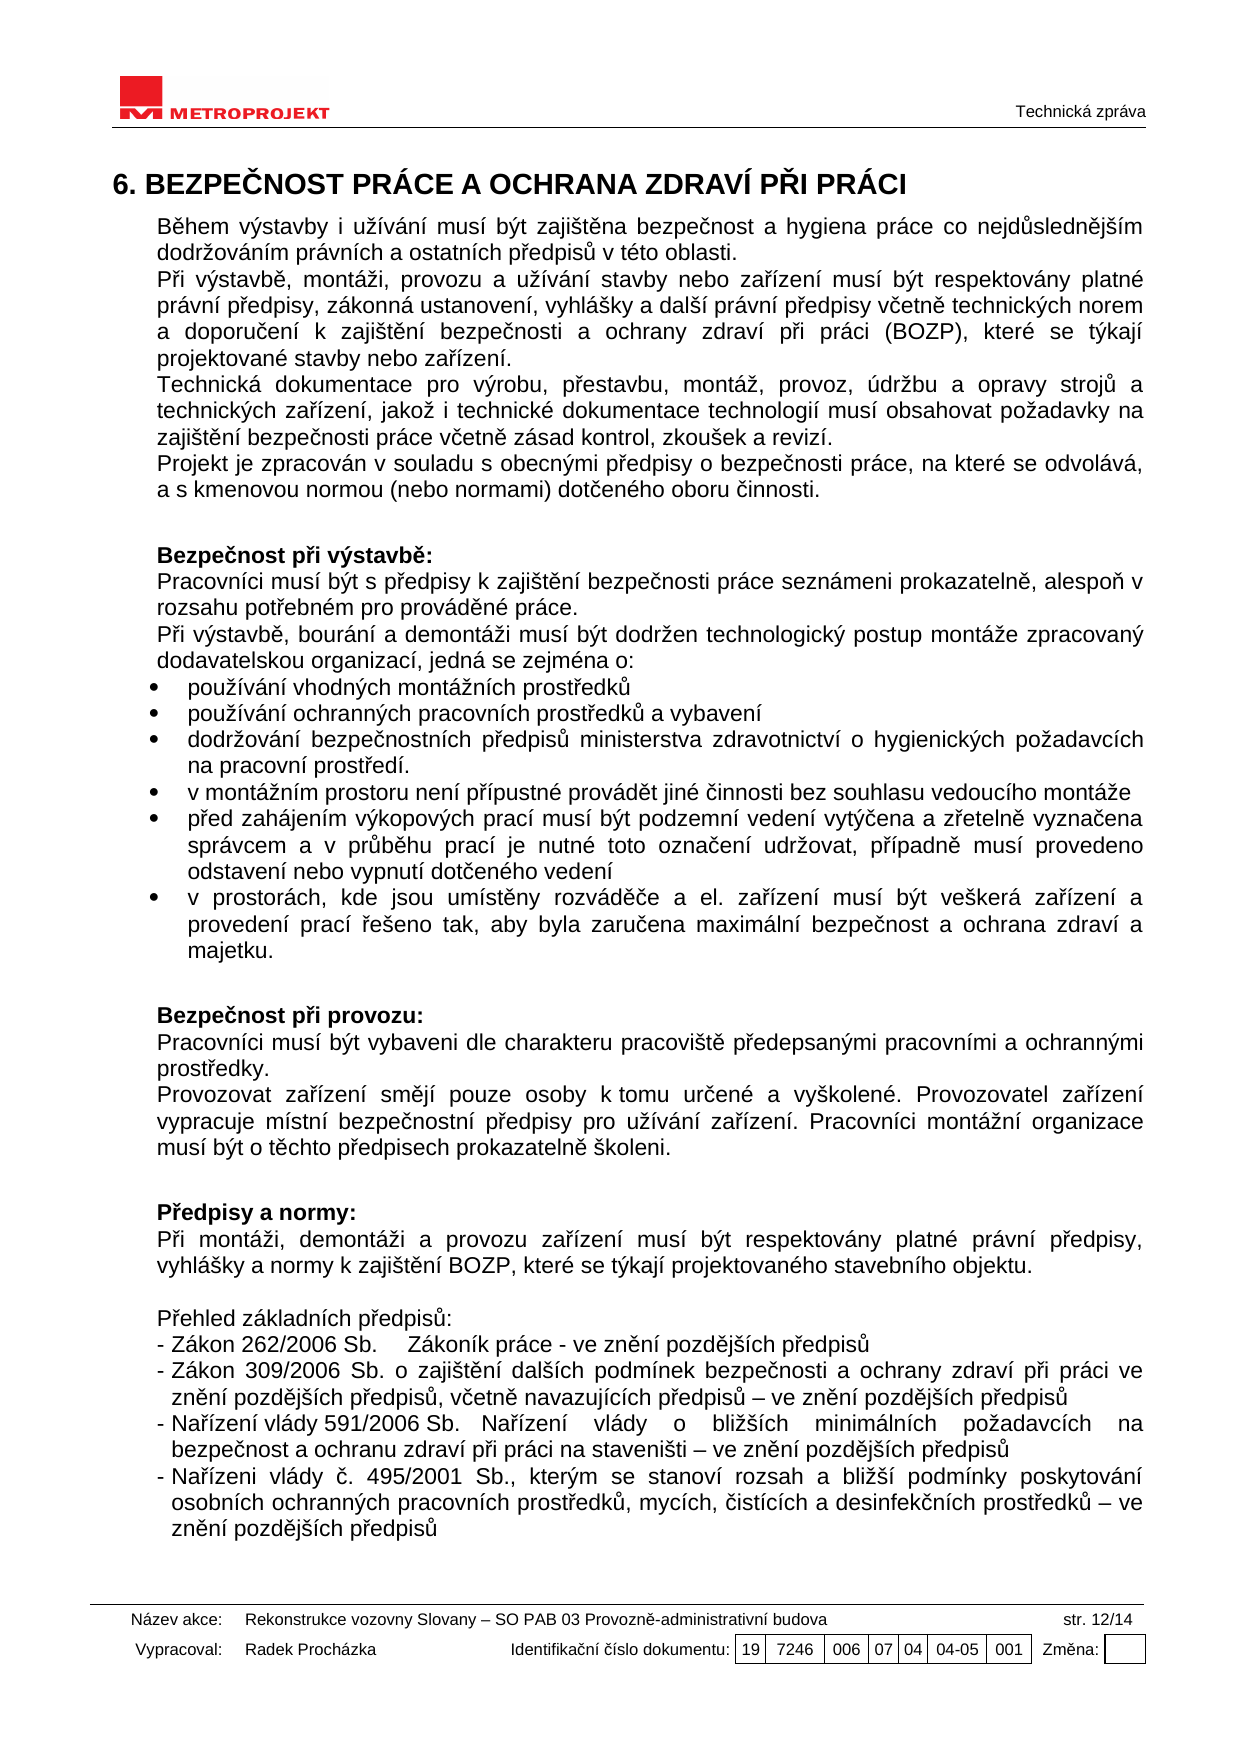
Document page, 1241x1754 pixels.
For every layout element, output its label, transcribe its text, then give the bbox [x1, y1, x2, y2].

text Pracovníci musí být s předpisy k zajištění bezpečnosti práce seznámeni prokazatelně, alespoň v rozsahu potřebném pro prováděné práce. [157, 568, 1144, 621]
text Při montáži, demontáži a provozu zařízení musí být respektovány platné právní předpisy, vyhlášky a normy k zajištění BOZP, které se týkají projektovaného stavebního objektu. [157, 1226, 1144, 1278]
list v montážním prostoru není přípustné provádět jiné činnosti bez souhlasu vedoucího montáže [150, 779, 1144, 805]
list Nařízeni vlády č. 495/2001 Sb., kterým se stanoví rozsah a bližší podmínky poskytování osobních ochranných pracovních prostředků, mycích, čistících a desinfekčních prostředků – ve znění pozdějších předpisů [157, 1463, 1144, 1542]
text Přehled základních předpisů: [157, 1304, 1144, 1331]
text Provozovat zařízení smějí pouze osoby k tomu určené a vyškolené. Provozovatel zařízení vypracuje místní bezpečnostní předpisy pro užívání zařízení. Pracovníci montážní organizace musí být o těchto předpisech prokazatelně školeni. [157, 1081, 1144, 1160]
text Při výstavbě, bourání a demontáži musí být dodržen technologický postup montáže zpracovaný dodavatelskou organizací, jedná se zejména o: [157, 621, 1144, 673]
text Předpisy a normy: [157, 1199, 1144, 1226]
list používání vhodných montážních prostředků [150, 673, 1144, 700]
list používání ochranných pracovních prostředků a vybavení [150, 700, 1144, 726]
list Zákon 262/2006 Sb. Zákoník práce - ve znění pozdějších předpisů [157, 1331, 1144, 1357]
text Projekt je zpracován v souladu s obecnými předpisy o bezpečnosti práce, na které se odvolává, a s kmenovou normou (nebo normami) dotčeného oboru činnosti. [157, 450, 1144, 503]
list před zahájením výkopových prací musí být podzemní vedení vytýčena a zřetelně vyznačena správcem a v průběhu prací je nutné toto označení udržovat, případně musí provedeno odstavení nebo vypnutí dotčeného vedení [150, 805, 1144, 884]
text Při výstavbě, montáži, provozu a užívání stavby nebo zařízení musí být respektovány platné právní předpisy, zákonná ustanovení, vyhlášky a další právní předpisy včetně technických norem a doporučení k zajištění bezpečnosti a ochrany zdraví při práci (BOZP), které se týkají projektované stavby nebo zařízení. [157, 266, 1144, 371]
list dodržování bezpečnostních předpisů ministerstva zdravotnictví o hygienických požadavcích na pracovní prostředí. [150, 726, 1144, 779]
text Pracovníci musí být vybaveni dle charakteru pracoviště předepsanými pracovními a ochrannými prostředky. [157, 1028, 1144, 1081]
text Bezpečnost při výstavbě: [157, 542, 1144, 568]
list Zákon 309/2006 Sb. o zajištění dalších podmínek bezpečnosti a ochrany zdraví při práci ve znění pozdějších předpisů, včetně navazujících předpisů – ve znění pozdějších předpisů [157, 1357, 1144, 1410]
subtitle Bezpečnost práce a ochrana zdraví při práci [112, 167, 1144, 200]
text Během výstavby i užívání musí být zajištěna bezpečnost a hygiena práce co nejdůslednějším dodržováním právních a ostatních předpisů v této oblasti. [157, 213, 1144, 266]
list v prostorách, kde jsou umístěny rozváděče a el. zařízení musí být veškerá zařízení a provedení prací řešeno tak, aby byla zaručena maximální bezpečnost a ochrana zdraví a majetku. [150, 884, 1144, 963]
text Bezpečnost při provozu: [157, 1002, 1144, 1028]
text Technická dokumentace pro výrobu, přestavbu, montáž, provoz, údržbu a opravy strojů a technických zařízení, jakož i technické dokumentace technologií musí obsahovat požadavky na zajištění bezpečnosti práce včetně zásad kontrol, zkoušek a revizí. [157, 371, 1144, 450]
list Nařízení vlády 591/2006 Sb. Nařízení vlády o bližších minimálních požadavcích na bezpečnost a ochranu zdraví při práci na staveništi – ve znění pozdějších předpisů [157, 1410, 1144, 1463]
